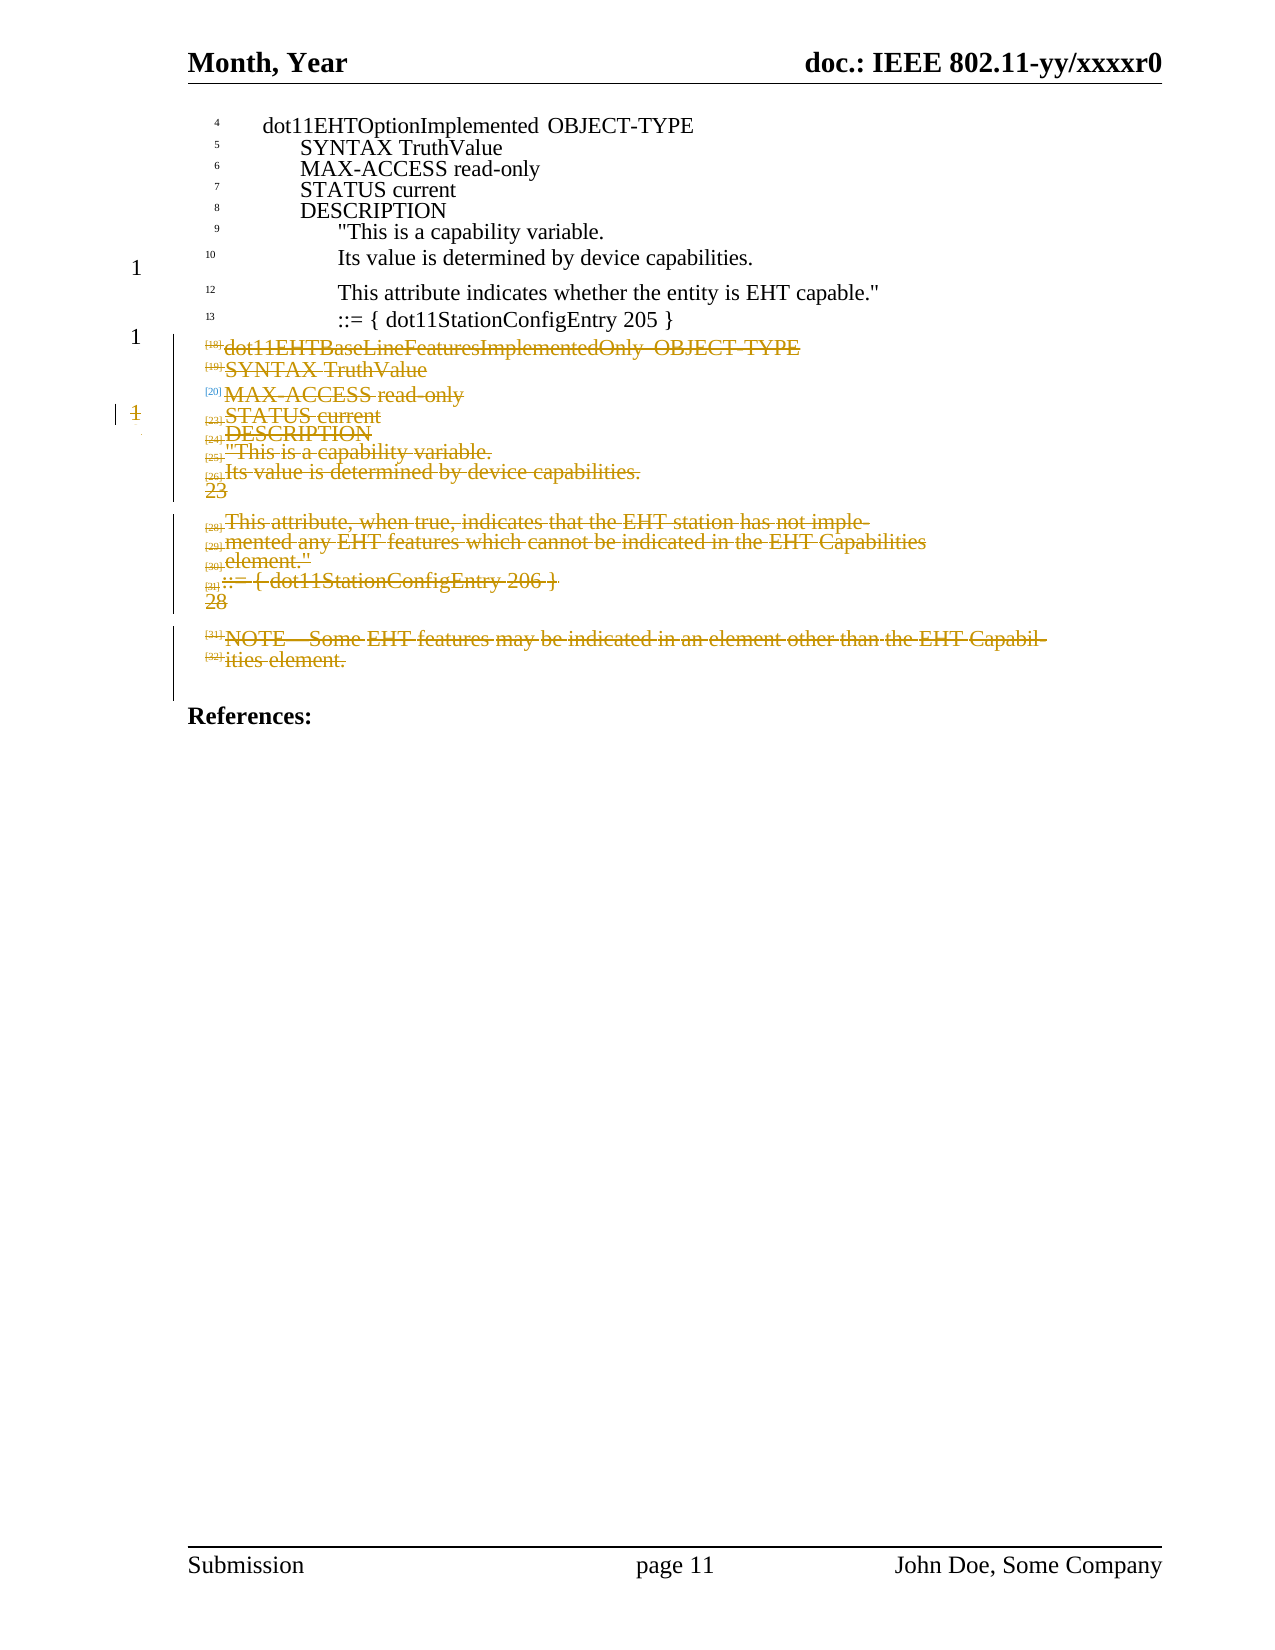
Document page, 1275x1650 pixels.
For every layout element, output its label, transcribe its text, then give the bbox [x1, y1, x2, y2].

list DESCRIPTION [214, 201, 1162, 223]
list SYNTAX TruthValue [214, 139, 1162, 160]
list "This is a capability variable. [214, 223, 1162, 244]
list dot11EHTOptionImplemented OBJECT-TYPE [214, 112, 1162, 139]
list ::= { dot11StationConfigEntry 205 } [205, 306, 1162, 333]
list This attribute indicates whether the entity is EHT capable." [205, 279, 1162, 306]
text References: [187, 701, 1162, 729]
list Its value is determined by device capabilities. [205, 244, 1162, 271]
list STATUS current [214, 181, 1162, 201]
list MAX-ACCESS read-only [214, 160, 1162, 181]
